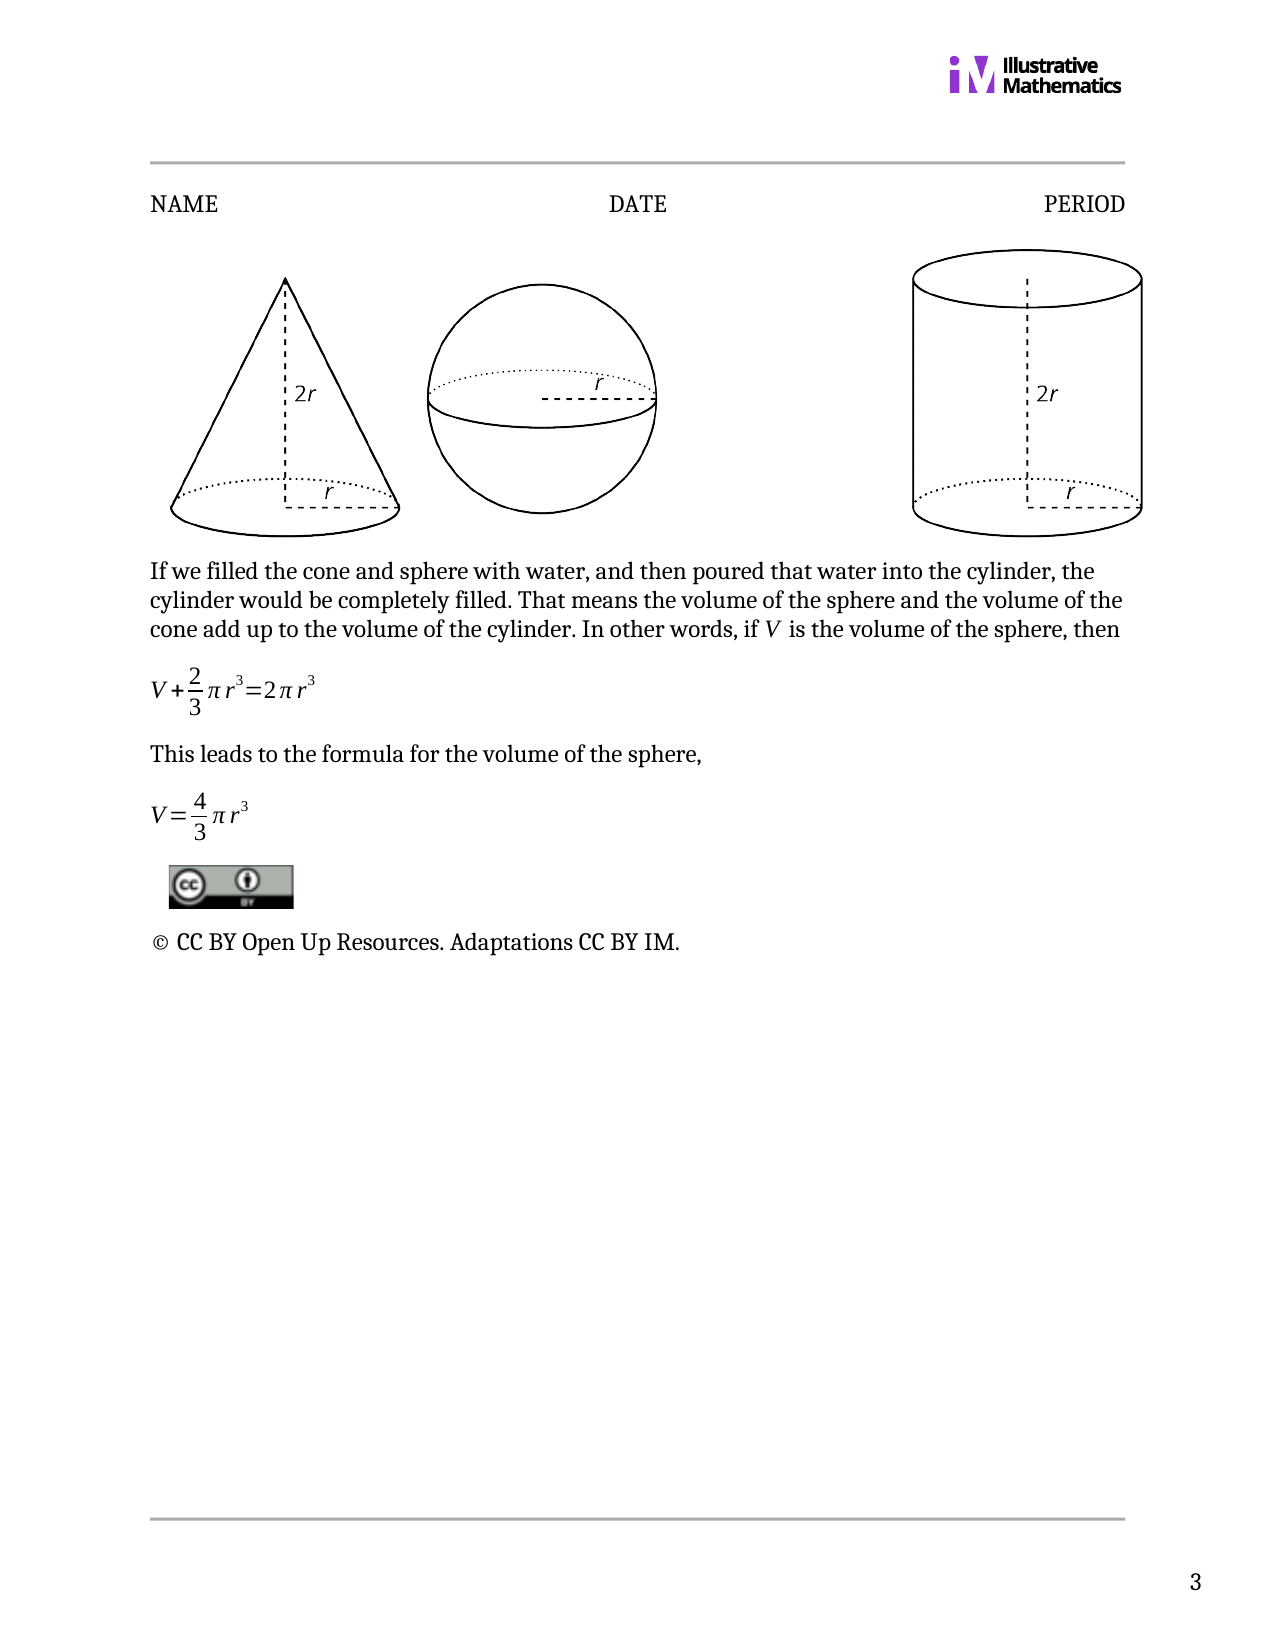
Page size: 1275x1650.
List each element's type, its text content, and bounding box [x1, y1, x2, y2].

picture [168, 247, 1144, 539]
text If we filled the cone and sphere with water, and then poured that water into the cylinder, the cylinder would be completely filled. That means the volume of the sphere and the volume of the cone add up to the volume of the cylinder. In other words, if is the volume of the sphere, then [150, 557, 1125, 643]
picture [168, 865, 294, 909]
text This leads to the formula for the volume of the sphere, [150, 740, 1125, 769]
text © CC BY Open Up Resources. Adaptations CC BY IM. [150, 928, 1125, 956]
picture [949, 55, 1121, 93]
